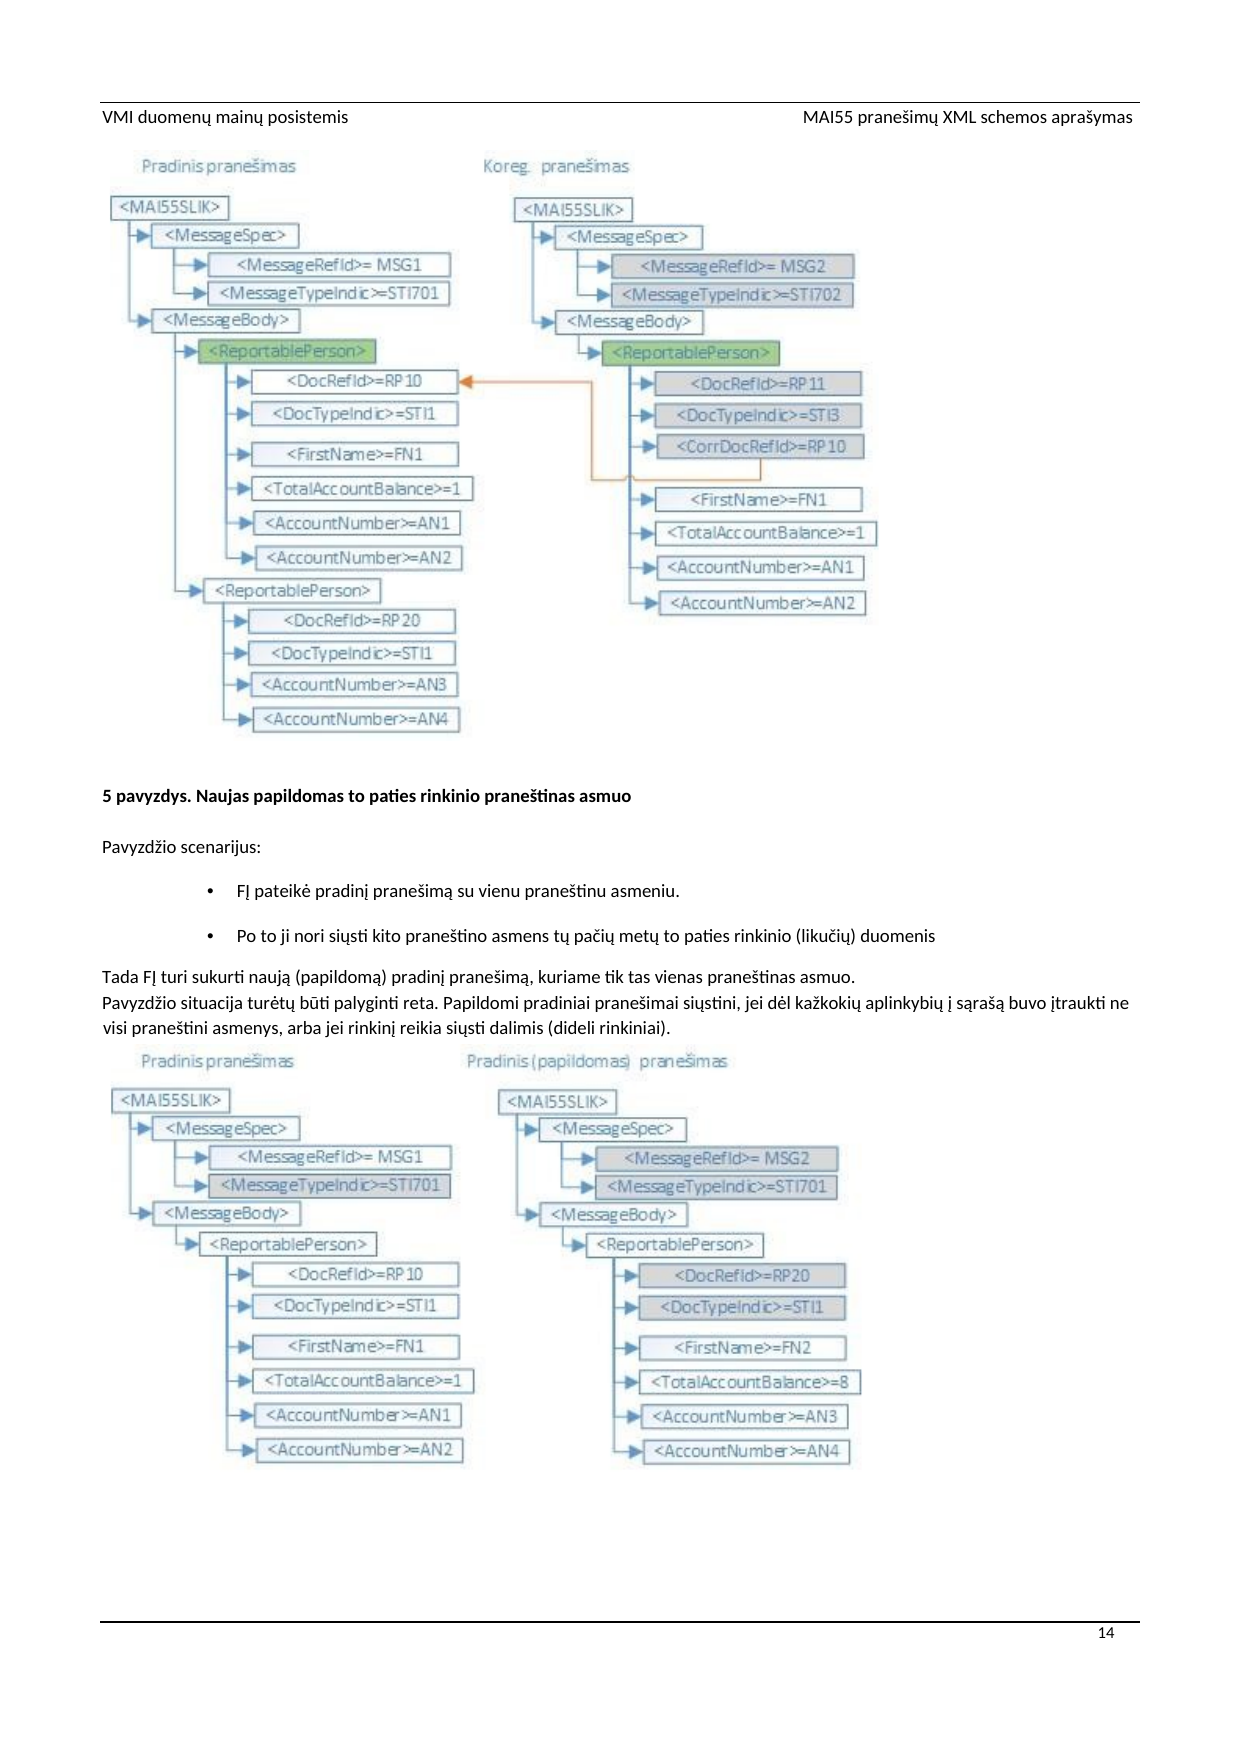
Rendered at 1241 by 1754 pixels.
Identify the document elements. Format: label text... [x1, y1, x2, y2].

list FĮ pateikė pradinį pranešimą su vienu praneštinu asmeniu. [207, 879, 1138, 902]
list Po to ji nori siųsti kito praneštino asmens tų pačių metų to paties rinkinio (likučių) duomenis [207, 924, 1138, 947]
text Pavyzdžio situacija turėtų būti palyginti reta. Papildomi pradiniai pranešimai siųstini, jei dėl kažkokių aplinkybių į sąrašą buvo įtraukti ne visi praneštini asmenys, arba jei rinkinį reikia siųsti dalimis (dideli rinkiniai). [102, 991, 1138, 1039]
list pavyzdys. Naujas papildomas to paties rinkinio praneštinas asmuo [102, 777, 816, 808]
text Tada FĮ turi sukurti naują (papildomą) pradinį pranešimą, kuriame tik tas vienas praneštinas asmuo. [102, 966, 1138, 988]
picture [109, 150, 879, 741]
text Pavyzdžio scenarijus: [102, 835, 1138, 858]
picture [110, 1044, 863, 1473]
